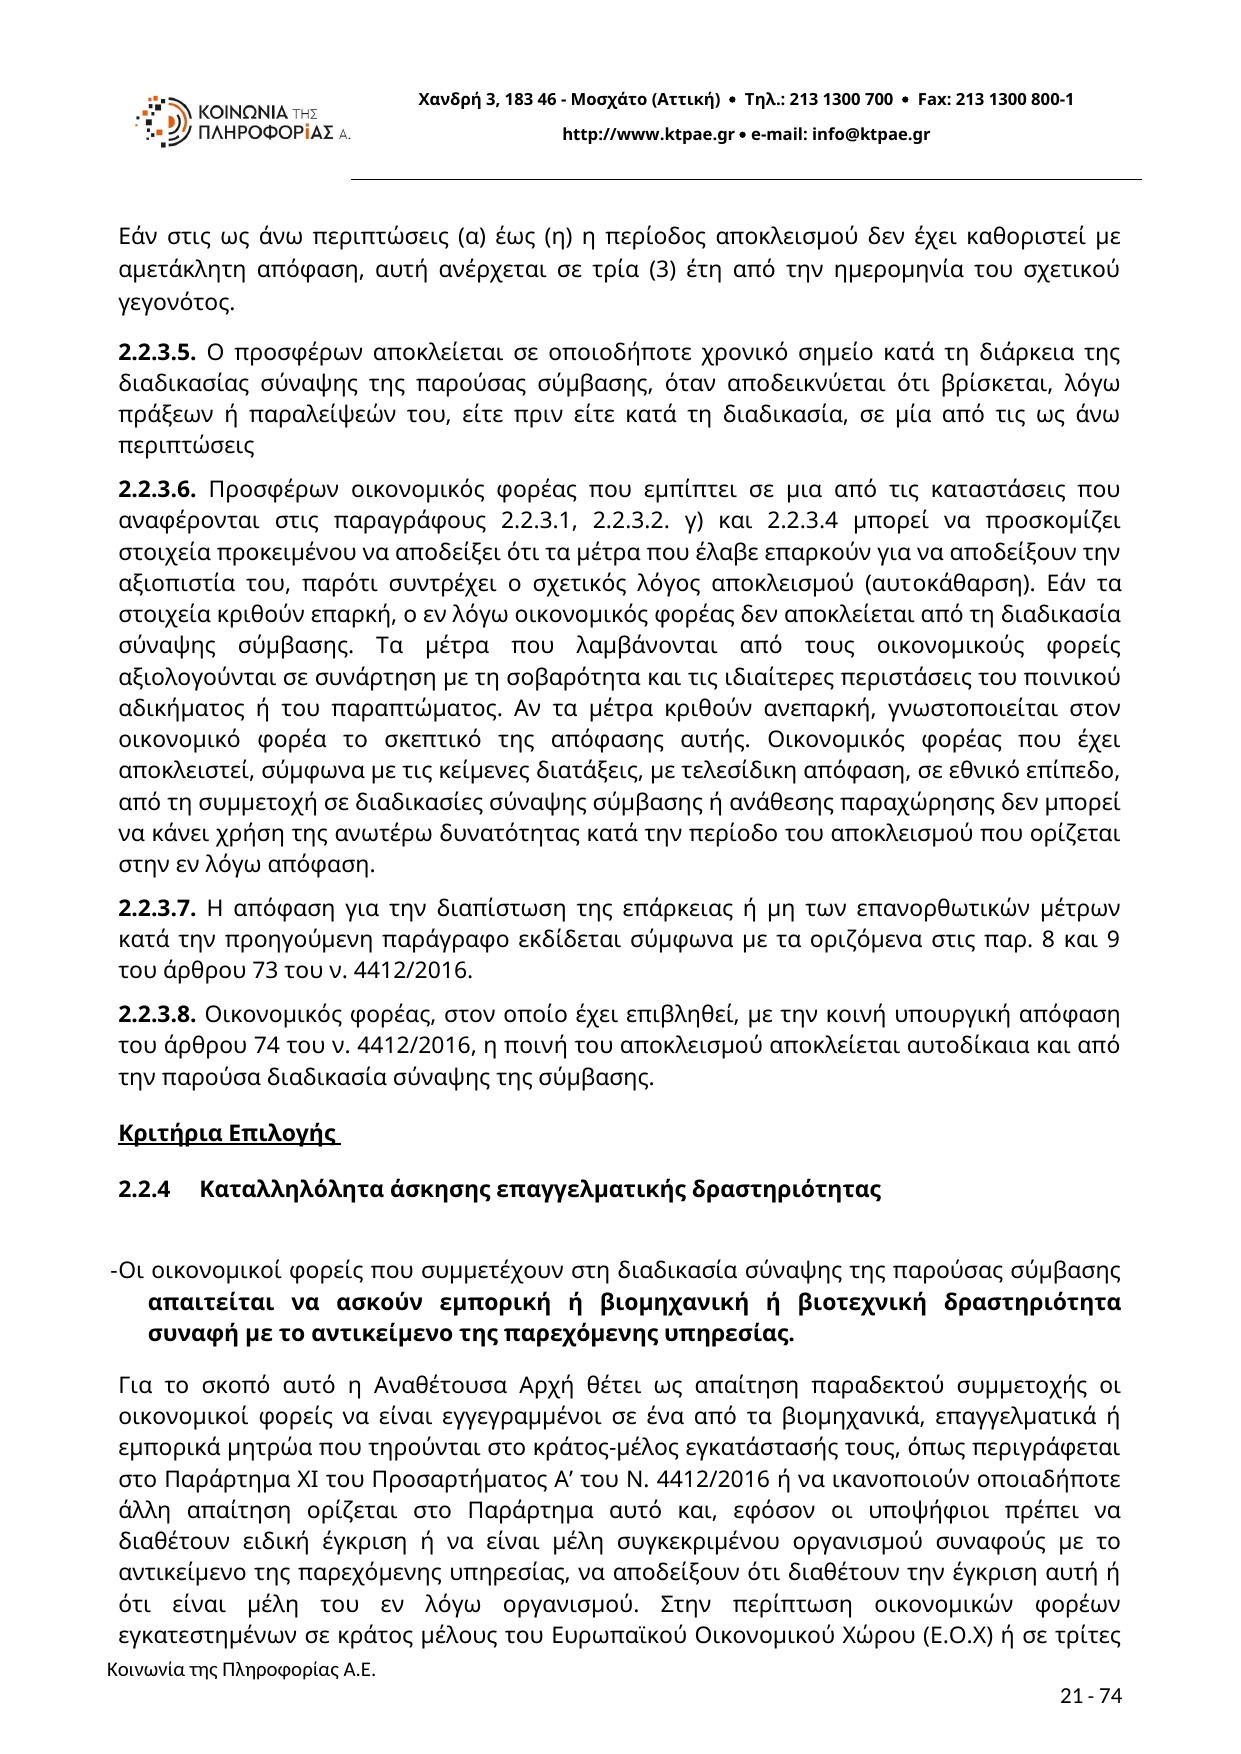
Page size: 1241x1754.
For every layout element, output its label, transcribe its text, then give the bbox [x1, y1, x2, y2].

text 2.2.3.8. Οικονομικός φορέας, στον οποίο έχει επιβληθεί, με την κοινή υπουργική απόφαση του άρθρου 74 του ν. 4412/2016, η ποινή του αποκλεισμού αποκλείεται αυτοδίκαια και από την παρούσα διαδικασία σύναψης της σύμβασης. [118, 998, 1122, 1092]
subtitle Καταλληλόλητα άσκησης επαγγελματικής δραστηριότητας [118, 1173, 1122, 1204]
text Εάν στις ως άνω περιπτώσεις (α) έως (η) η περίοδος αποκλεισμού δεν έχει καθοριστεί με αμετάκλητη απόφαση, αυτή ανέρχεται σε τρία (3) έτη από την ημερομηνία του σχετικού γεγονότος. [118, 220, 1122, 317]
list Οι οικονομικοί φορείς που συμμετέχουν στη διαδικασία σύναψης της παρούσας σύμβασης απαιτείται να ασκούν εμπορική ή βιομηχανική ή βιοτεχνική δραστηριότητα συναφή με το αντικείμενο της παρεχόμενης υπηρεσίας. [110, 1254, 1122, 1348]
text 2.2.3.7. Η απόφαση για την διαπίστωση της επάρκειας ή μη των επανορθωτικών μέτρων κατά την προηγούμενη παράγραφο εκδίδεται σύμφωνα με τα οριζόμενα στις παρ. 8 και 9 του άρθρου 73 του ν. 4412/2016. [118, 892, 1122, 985]
picture [129, 87, 351, 154]
subtitle Κριτήρια Επιλογής [118, 1117, 1122, 1148]
text 2.2.3.5. Ο προσφέρων αποκλείεται σε οποιοδήποτε χρονικό σημείο κατά τη διάρκεια της διαδικασίας σύναψης της παρούσας σύμβασης, όταν αποδεικνύεται ότι βρίσκεται, λόγω πράξεων ή παραλείψεών του, είτε πριν είτε κατά τη διαδικασία, σε μία από τις ως άνω περιπτώσεις [118, 335, 1122, 460]
text 2.2.3.6. Προσφέρων οικονομικός φορέας που εμπίπτει σε μια από τις καταστάσεις που αναφέρονται στις παραγράφους 2.2.3.1, 2.2.3.2. γ) και 2.2.3.4 μπορεί να προσκομίζει στοιχεία προκειμένου να αποδείξει ότι τα μέτρα που έλαβε επαρκούν για να αποδείξουν την αξιοπιστία του, παρότι συντρέχει ο σχετικός λόγος αποκλεισμού (αυτoκάθαρση). Εάν τα στοιχεία κριθούν επαρκή, ο εν λόγω οικονομικός φορέας δεν αποκλείεται από τη διαδικασία σύναψης σύμβασης. Τα μέτρα που λαμβάνονται από τους οικονομικούς φορείς αξιολογούνται σε συνάρτηση με τη σοβαρότητα και τις ιδιαίτερες περιστάσεις του ποινικού αδικήματος ή του παραπτώματος. Αν τα μέτρα κριθούν ανεπαρκή, γνωστοποιείται στον οικονομικό φορέα το σκεπτικό της απόφασης αυτής. Οικονομικός φορέας που έχει αποκλειστεί, σύμφωνα με τις κείμενες διατάξεις, με τελεσίδικη απόφαση, σε εθνικό επίπεδο, από τη συμμετοχή σε διαδικασίες σύναψης σύμβασης ή ανάθεσης παραχώρησης δεν μπορεί να κάνει χρήση της ανωτέρω δυνατότητας κατά την περίοδο του αποκλεισμού που ορίζεται στην εν λόγω απόφαση. [118, 473, 1122, 879]
